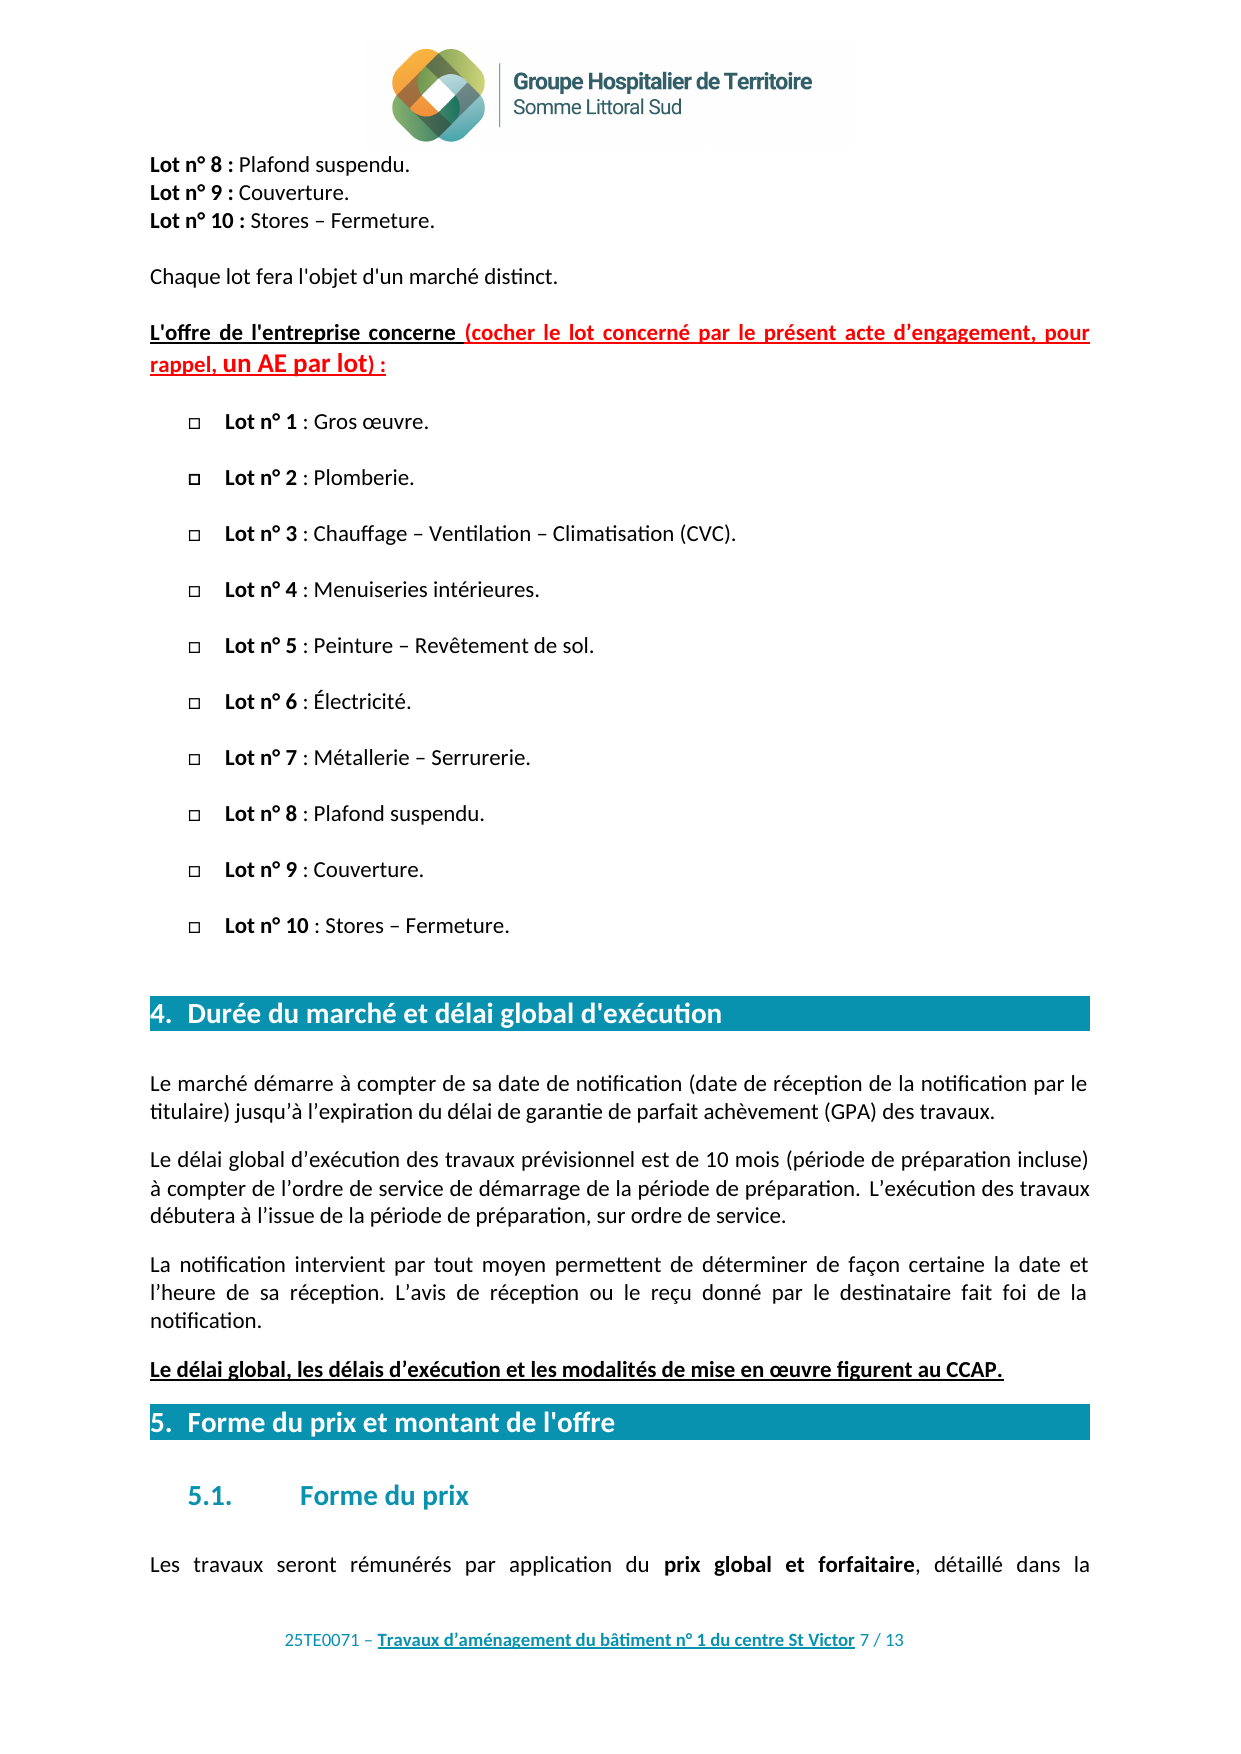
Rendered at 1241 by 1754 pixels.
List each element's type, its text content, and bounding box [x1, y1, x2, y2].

picture [364, 40, 855, 150]
text Lot n° 10 : Stores – Fermeture. [150, 206, 1090, 234]
list Lot n° 6 : Électricité. [187, 687, 1090, 715]
list Lot n° 7 : Métallerie – Serrurerie. [187, 743, 1090, 771]
list Lot n° 4 : Menuiseries intérieures. [187, 575, 1090, 603]
list Lot n° 3 : Chauffage – Ventilation – Climatisation (CVC). [187, 519, 1090, 547]
text Chaque lot fera l'objet d'un marché distinct. [150, 262, 1090, 290]
list Lot n° 10 : Stores – Fermeture. [187, 912, 1090, 939]
text L'offre de l'entreprise concerne (cocher le lot concerné par le présent acte d’engagement, pour rappel, un AE par lot) : [150, 318, 1090, 342]
list Lot n° 5 : Peinture – Revêtement de sol. [187, 631, 1090, 659]
subtitle Durée du marché et délai global d'exécution [150, 996, 1090, 1031]
text Le marché démarre à compter de sa date de notification (date de réception de la notification par le titulaire) jusqu’à l’expiration du délai de garantie de parfait achèvement (GPA) des travaux. [150, 1069, 1090, 1125]
text Lot n° 8 : Plafond suspendu. [150, 150, 1090, 178]
list Lot n° 8 : Plafond suspendu. [187, 799, 1090, 827]
list Lot n° 9 : Couverture. [187, 856, 1090, 883]
text L'offre de l'entreprise concerne (cocher le lot concerné par le présent acte d’engagement, pour rappel, un AE par lot) : [150, 344, 1090, 379]
list Lot n° 2 : Plomberie. [187, 463, 1090, 491]
text Le délai global, les délais d’exécution et les modalités de mise en œuvre figurent au CCAP. [150, 1355, 1090, 1383]
text La notification intervient par tout moyen permettent de déterminer de façon certaine la date et l’heure de sa réception. L’avis de réception ou le reçu donné par le destinataire fait foi de la notification. [150, 1251, 1090, 1334]
list Lot n° 1 : Gros œuvre. [187, 407, 1090, 435]
text Lot n° 9 : Couverture. [150, 178, 1090, 206]
text Le délai global d’exécution des travaux prévisionnel est de 10 mois (période de préparation incluse) à compter de l’ordre de service de démarrage de la période de préparation. L’exécution des travaux débutera à l’issue de la période de préparation, sur ordre de service. [150, 1146, 1090, 1230]
subtitle Forme du prix [187, 1477, 1090, 1513]
subtitle Forme du prix et montant de l'offre [150, 1404, 1090, 1440]
